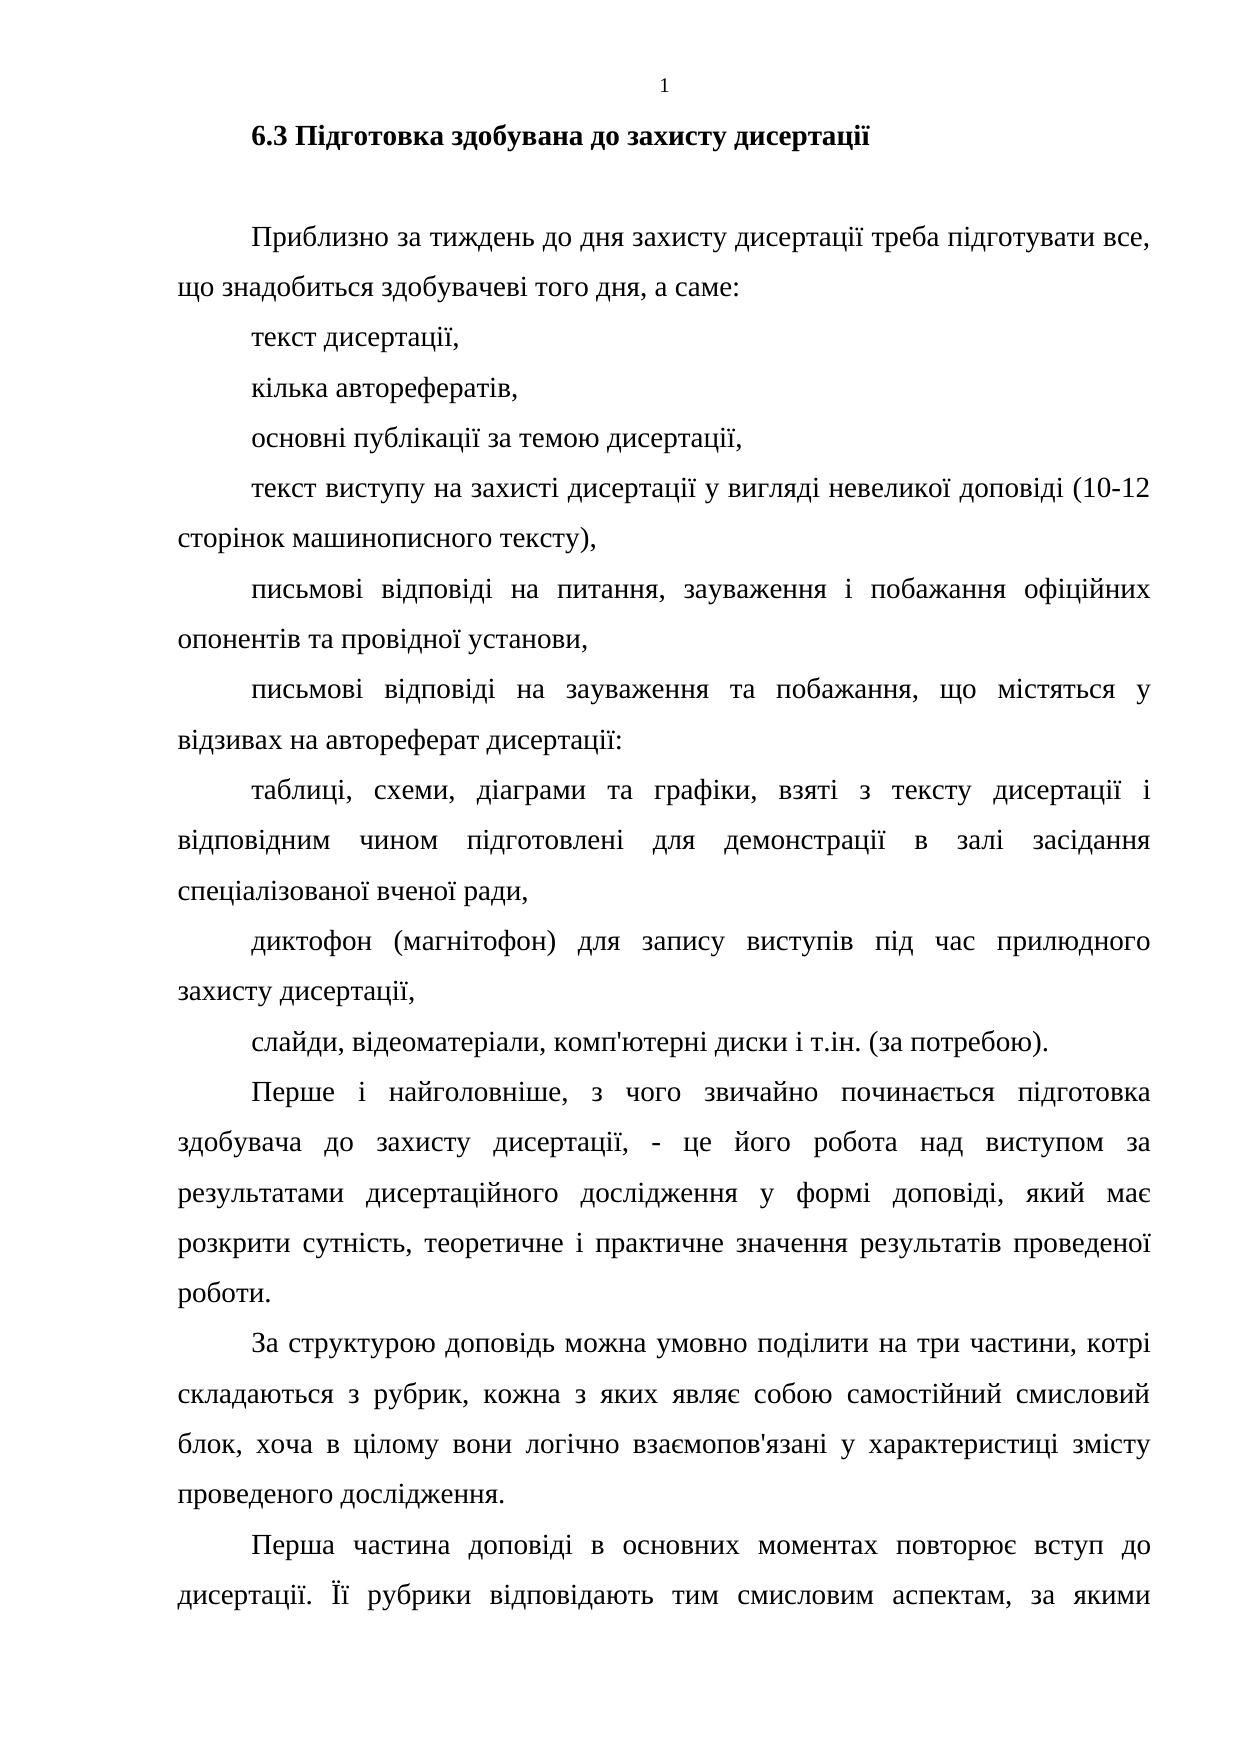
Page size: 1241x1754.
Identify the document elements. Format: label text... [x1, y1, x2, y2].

text письмові відповіді на питання, зауваження і побажання офіційних опонентів та провідної установи, [177, 571, 1152, 655]
text текст дисертації, [177, 319, 1152, 353]
text кілька авторефератів, [177, 370, 1152, 403]
text Приблизно за тиждень до дня захисту дисертації треба підготувати все, що знадобиться здобувачеві того дня, а саме: [177, 219, 1152, 303]
text текст виступу на захисті дисертації у вигляді невеликої доповіді (10-12 сторінок машинописного тексту), [177, 470, 1152, 554]
text Перше і найголовніше, з чого звичайно починається підготовка здобувача до захисту дисертації, - це його робота над виступом за результатами дисертаційного дослідження у формі доповіді, який має розкрити сутність, теоретичне і практичне значення результатів проведеної роботи. [177, 1074, 1152, 1309]
subtitle 6.3 Підготовка здобувана до захисту дисертації [177, 118, 1152, 152]
text диктофон (магнітофон) для запису виступів під час прилюдного захисту дисертації, [177, 923, 1152, 1007]
text За структурою доповідь можна умовно поділити на три частини, котрі складаються з рубрик, кожна з яких являє собою самостійний смисловий блок, хоча в цілому вони логічно взаємопов'язані у характеристиці змісту проведеного дослідження. [177, 1326, 1152, 1510]
text слайди, відеоматеріали, комп'ютерні диски і т.ін. (за потребою). [177, 1024, 1152, 1057]
text основні публікації за темою дисертації, [177, 420, 1152, 453]
text письмові відповіді на зауваження та побажання, що містяться у відзивах на автореферат дисертації: [177, 672, 1152, 755]
text таблиці, схеми, діаграми та графіки, взяті з тексту дисертації і відповідним чином підготовлені для демонстрації в залі засідання спеціалізованої вченої ради, [177, 772, 1152, 906]
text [177, 1527, 1152, 1611]
